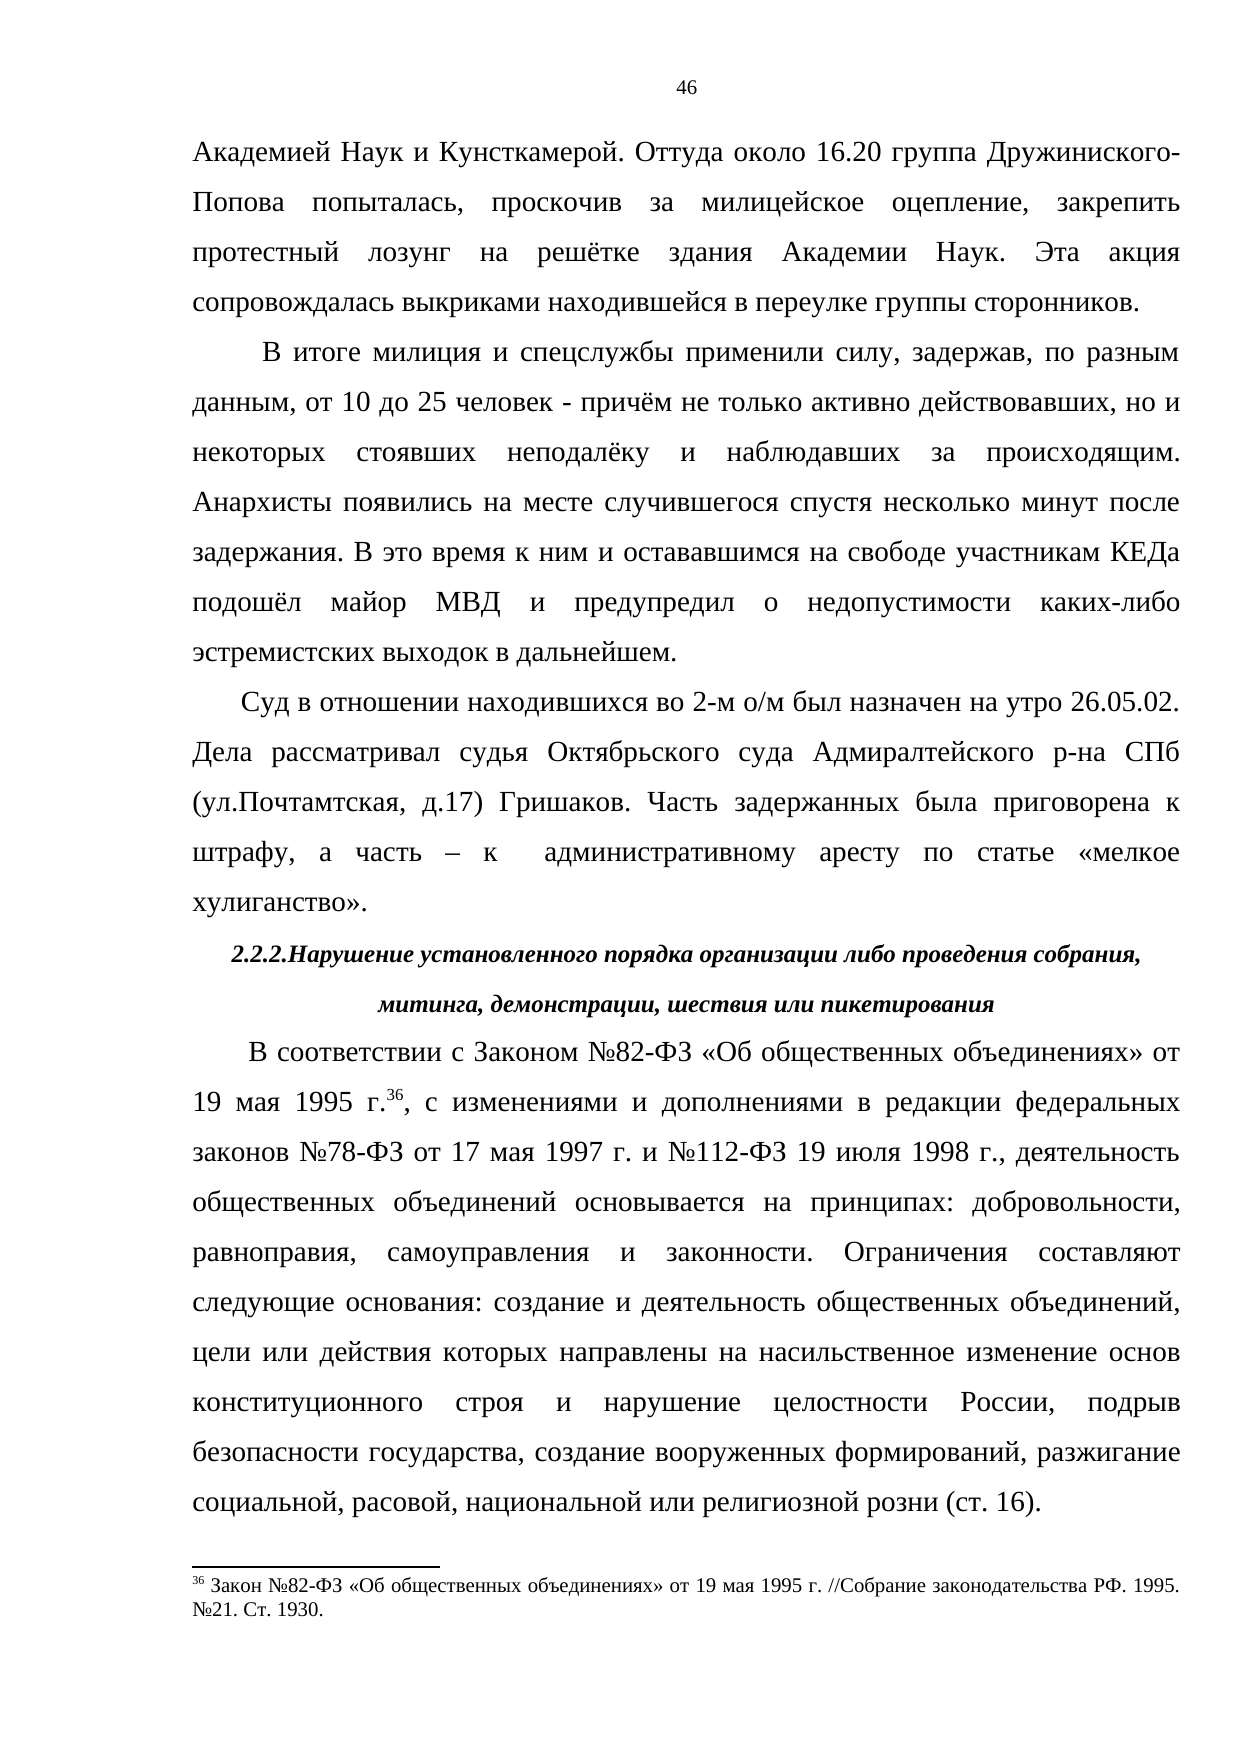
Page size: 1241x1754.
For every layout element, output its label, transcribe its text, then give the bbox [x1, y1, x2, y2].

subtitle 2.2.2.Нарушение установленного порядка организации либо проведения собрания, [192, 918, 1181, 968]
text В соответствии с Законом №82-ФЗ «Об общественных объединениях» от 19 мая 1995 г., с изменениями и дополнениями в редакции федеральных законов №78-ФЗ от 17 мая 1997 г. и №112-ФЗ 19 июля 1998 г., деятельность общественных объединений основывается на принципах: добровольности, равноправия, самоуправления и законности. Ограничения составляют следующие основания: создание и деятельность общественных объединений, цели или действия которых направлены на насильственное изменение основ конституционного строя и нарушение целостности России, подрыв безопасности государства, создание вооруженных формирований, разжигание социальной, расовой, национальной или религиозной розни (ст. 16). [192, 1018, 1181, 1518]
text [192, 118, 1181, 318]
subtitle митинга, демонстрации, шествия или пикетирования [192, 968, 1181, 1018]
text В итоге милиция и спецслужбы применили силу, задержав, по разным данным, от 10 до 25 человек - причём не только активно действовавших, но и некоторых стоявших неподалёку и наблюдавших за происходящим. Анархисты появились на месте случившегося спустя несколько минут после задержания. В это время к ним и остававшимся на свободе участникам КЕДа подошёл майор МВД и предупредил о недопустимости каких-либо эстремистских выходок в дальнейшем. [192, 318, 1181, 668]
text Суд в отношении находившихся во 2-м о/м был назначен на утро 26.05.02. Дела рассматривал судья Октябрьского суда Адмиралтейского р-на СПб (ул.Почтамтская, д.17) Гришаков. Часть задержанных была приговорена к штрафу, а часть – к административному аресту по статье «мелкое хулиганство». [192, 668, 1181, 918]
